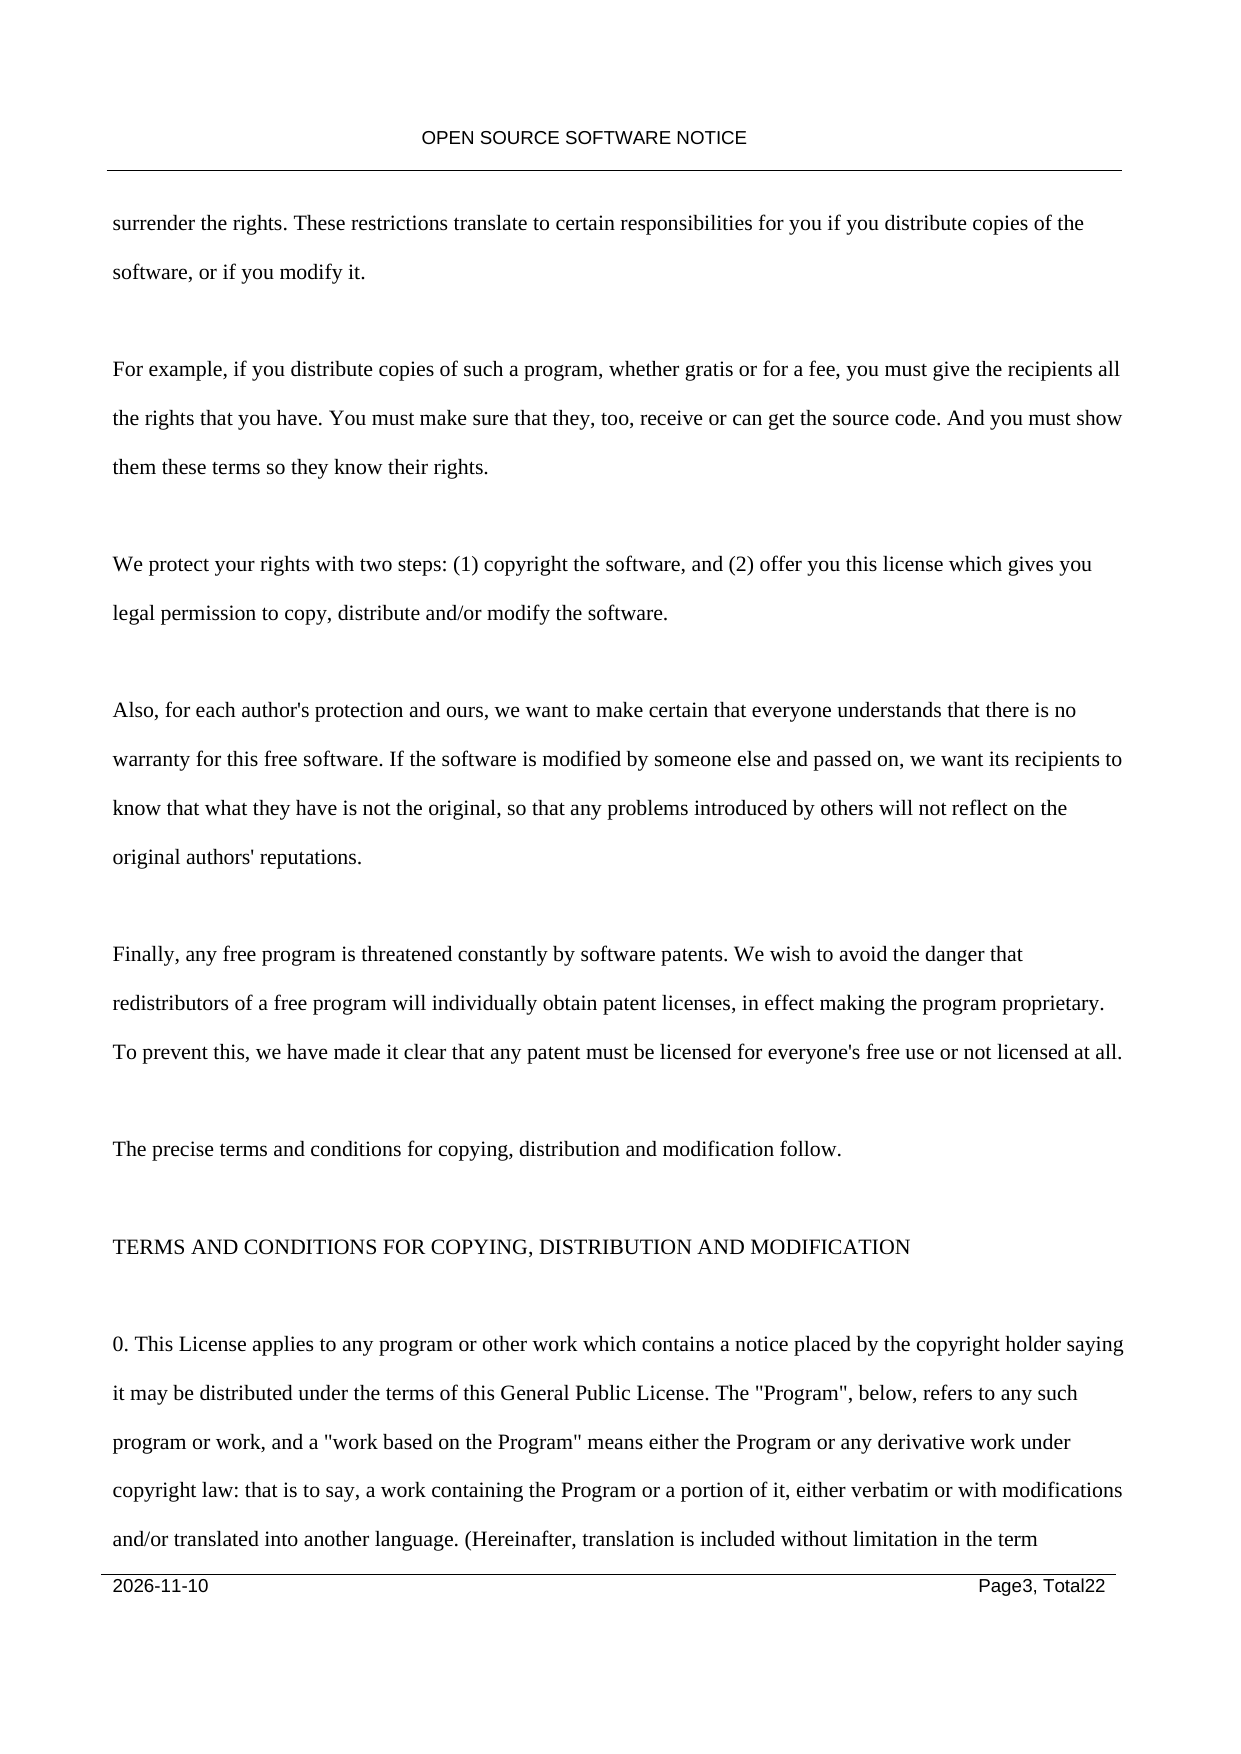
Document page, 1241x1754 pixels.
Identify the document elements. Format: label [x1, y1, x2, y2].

text [112, 206, 1128, 1555]
